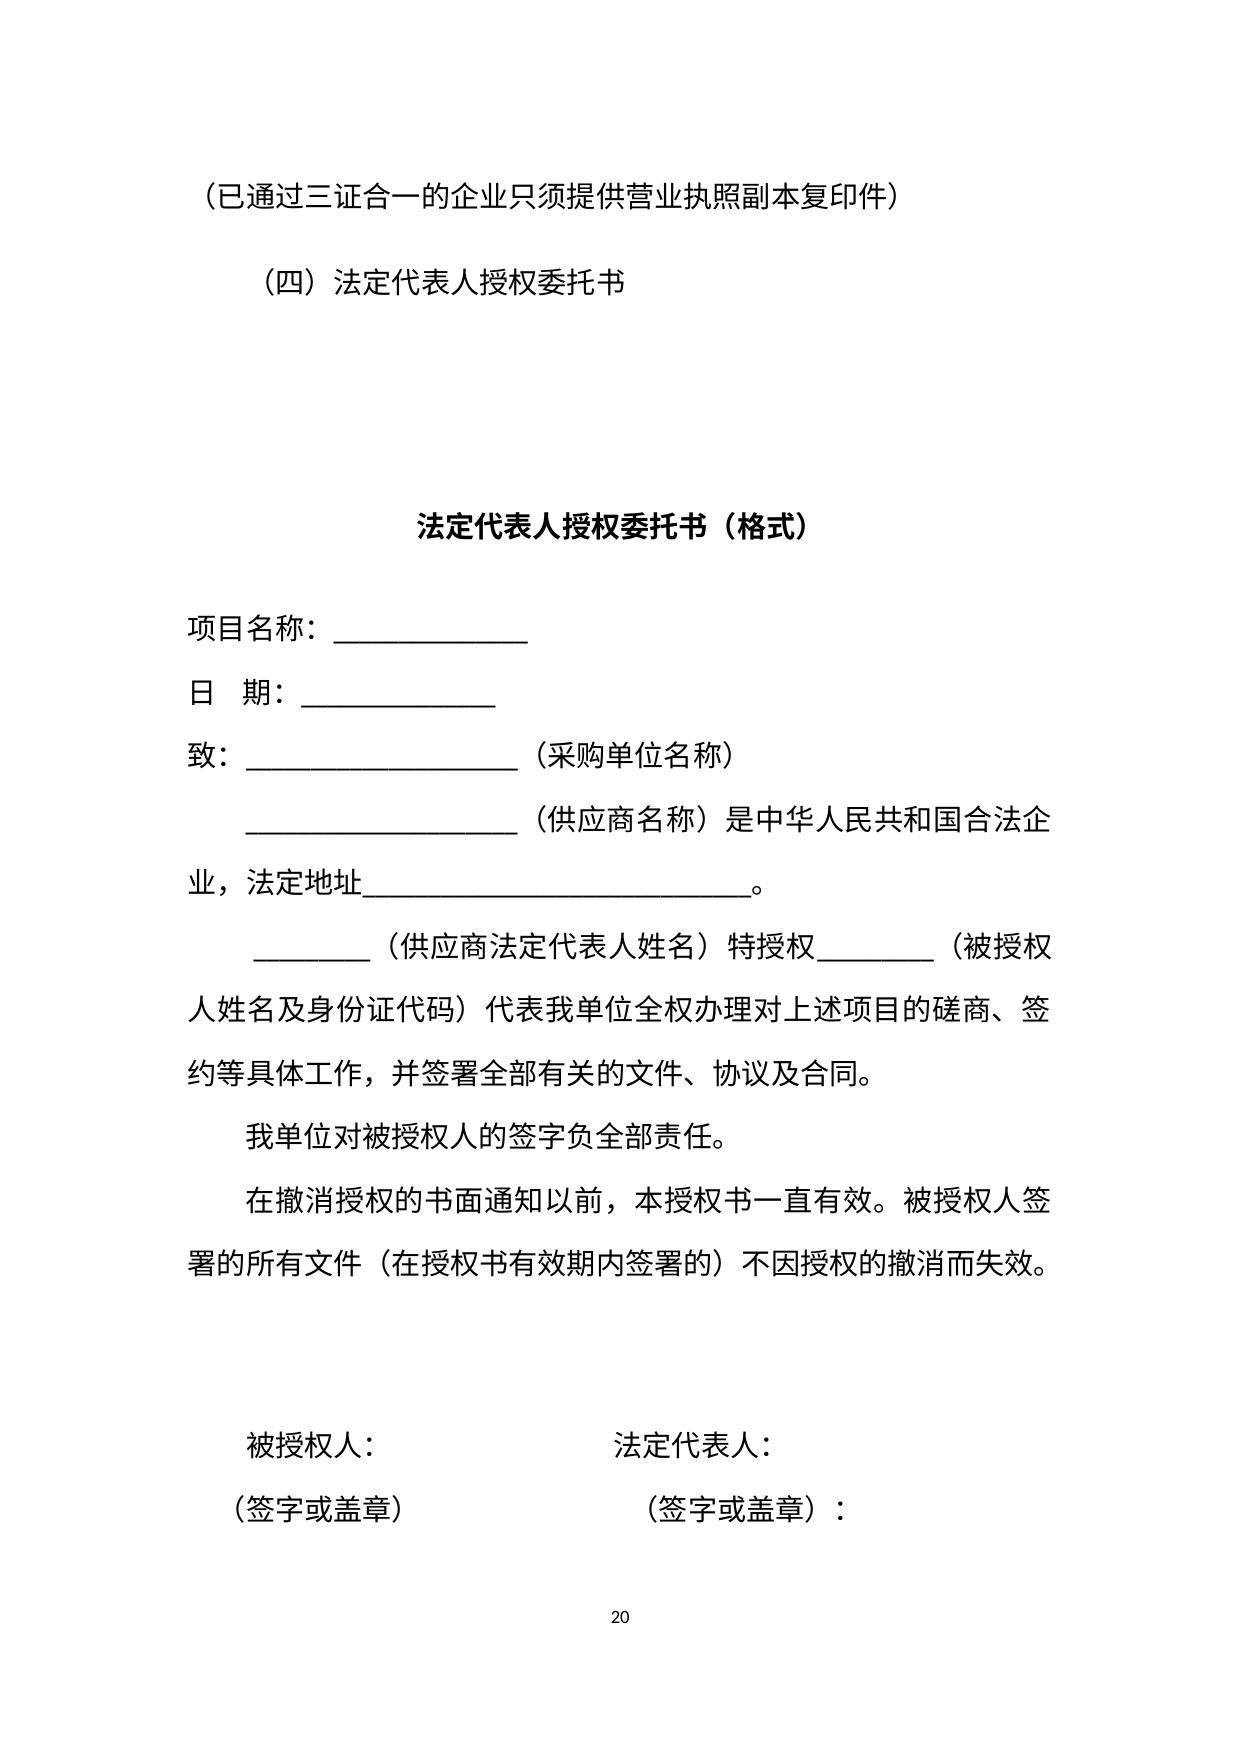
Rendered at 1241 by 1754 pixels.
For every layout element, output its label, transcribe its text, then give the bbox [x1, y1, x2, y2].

text _____________________（供应商名称）是中华人民共和国合法企业，法定地址______________________________。 [187, 796, 1053, 902]
text 法定代表人授权委托书（格式） [187, 504, 1053, 546]
text （已通过三证合一的企业只须提供营业执照副本复印件） [187, 162, 1053, 227]
text 我单位对被授权人的签字负全部责任。 [187, 1114, 1053, 1156]
text 日 期：_______________ [187, 669, 1053, 712]
text 在撤消授权的书面通知以前，本授权书一直有效。被授权人签署的所有文件（在授权书有效期内签署的）不因授权的撤消而失效。 [187, 1177, 1053, 1283]
text （签字或盖章） （签字或盖章）： [187, 1486, 1053, 1529]
text 项目名称：_______________ [187, 606, 1053, 648]
text （四）法定代表人授权委托书 [187, 248, 1053, 313]
text 被授权人： 法定代表人： [187, 1423, 1053, 1465]
text _________（供应商法定代表人姓名）特授权_________（被授权人姓名及身份证代码）代表我单位全权办理对上述项目的磋商、签约等具体工作，并签署全部有关的文件、协议及合同。 [187, 923, 1053, 1093]
text 致：_____________________（采购单位名称） [187, 733, 1053, 775]
